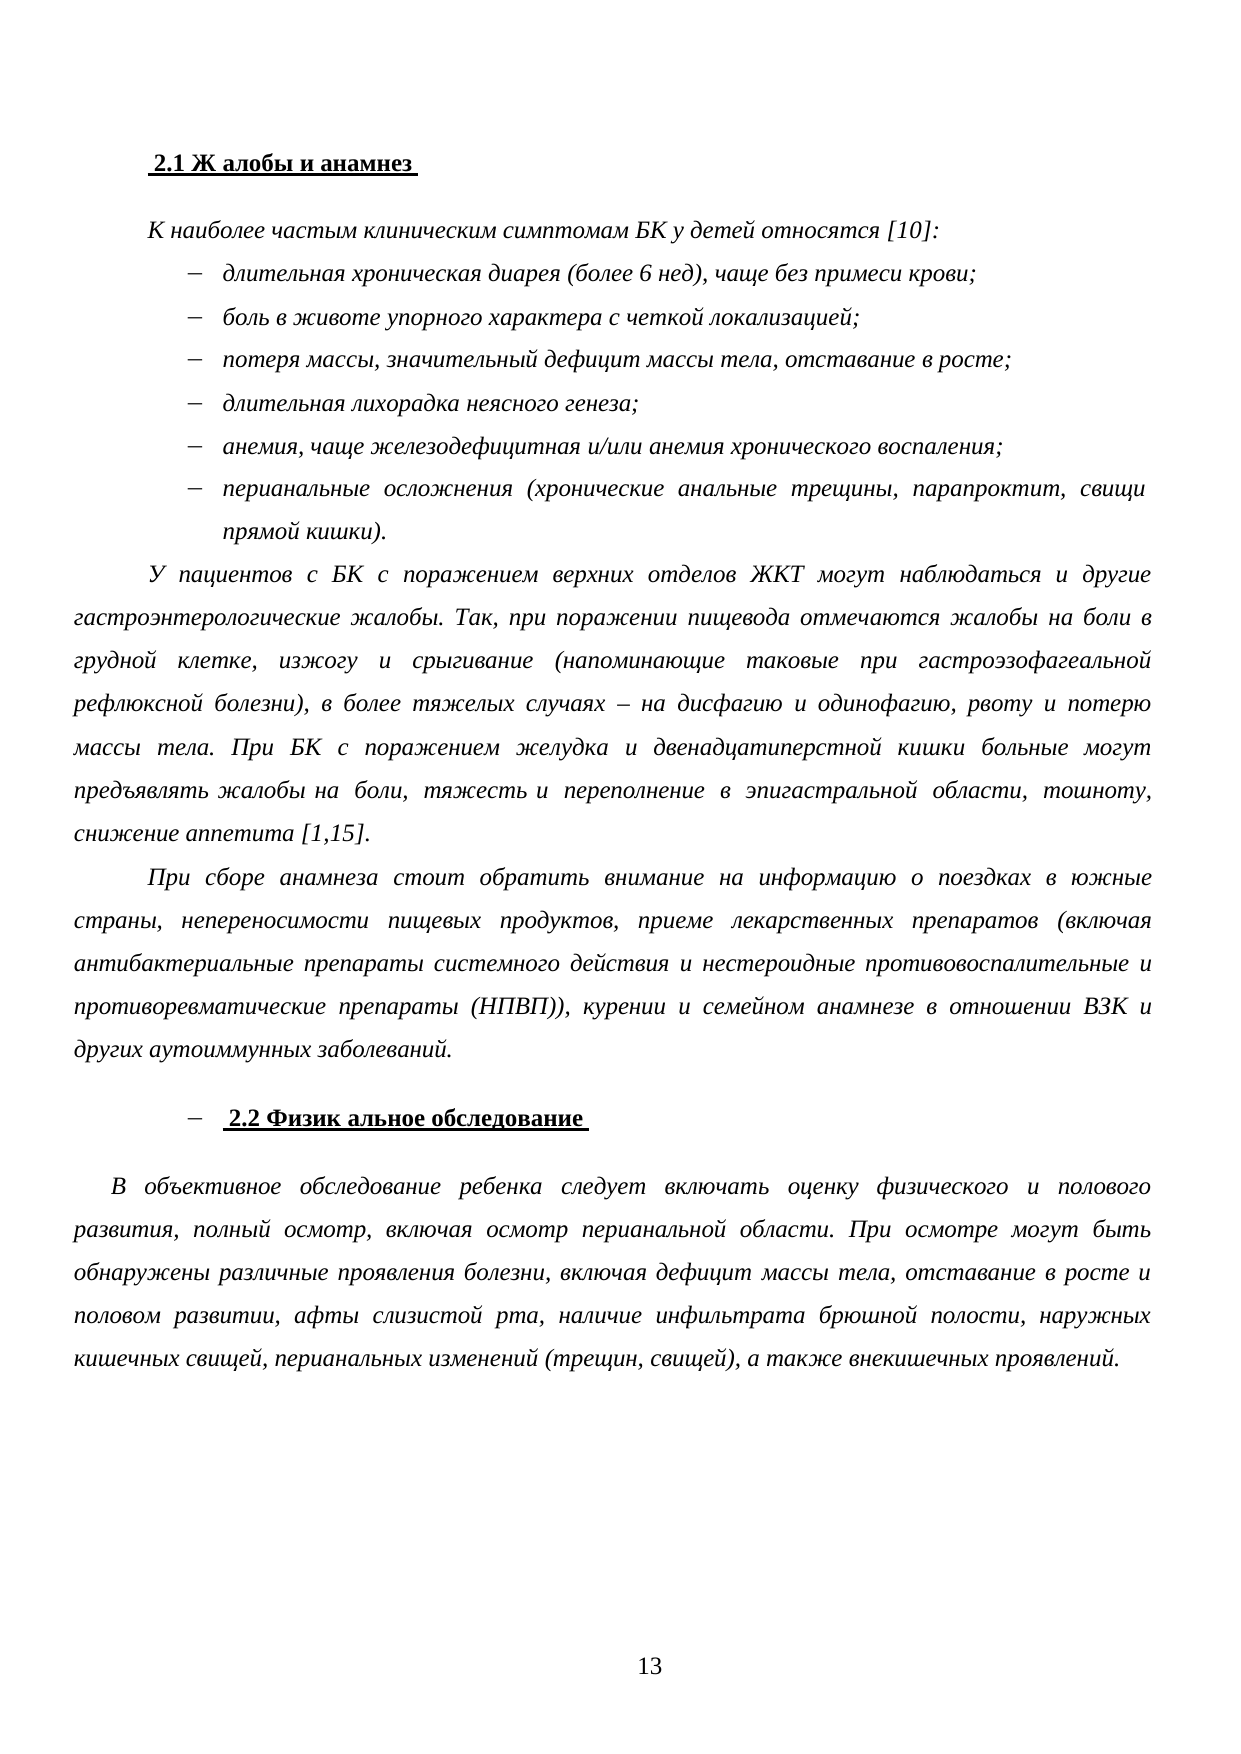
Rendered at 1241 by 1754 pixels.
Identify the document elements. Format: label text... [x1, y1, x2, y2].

text В объективное обследование ребенка следует включать оценку физического и полового развития, полный осмотр, включая осмотр перианальной области. При осмотре могут быть обнаружены различные проявления болезни, включая дефицит массы тела, отставание в росте и половом развитии, афты слизистой рта, наличие инфильтрата брюшной полости, наружных кишечных свищей, перианальных изменений (трещин, свищей), а также внекишечных проявлений. [74, 1171, 1151, 1372]
list длительная хроническая диарея (более 6 нед), чаще без примеси крови; [185, 258, 1163, 287]
text У пациентов с БК с поражением верхних отделов ЖКТ могут наблюдаться и другие гастроэнтерологические жалобы. Так, при поражении пищевода отмечаются жалобы на боли в грудной клетке, изжогу и срыгивание (напоминающие таковые при гастроэзофагеальной рефлюксной болезни), в более тяжелых случаях – на дисфагию и одинофагию, рвоту и потерю массы тела. При БК с поражением желудка и двенадцатиперстной кишки больные могут предъявлять жалобы на боли, тяжесть и переполнение в эпигастральной области, тошноту, снижение аппетита [1,15]. [74, 559, 1152, 847]
text К наиболее частым клиническим симптомам БК у детей относятся [10]: [147, 215, 1163, 244]
list потеря массы, значительный дефицит массы тела, отставание в росте; [185, 344, 1163, 373]
list перианальные осложнения (хронические анальные трещины, парапроктит, свищи прямой кишки). [185, 473, 1151, 544]
text При сборе анамнеза стоит обратить внимание на информацию о поездках в южные страны, непереносимости пищевых продуктов, приеме лекарственных препаратов (включая антибактериальные препараты системного действия и нестероидные противовоспалительные и противоревматические препараты (НПВП)), курении и семейном анамнезе в отношении ВЗК и других аутоиммунных заболеваний. [74, 862, 1152, 1063]
subtitle 2.2 Физик альное обследование [185, 1103, 1163, 1132]
subtitle 2.1 Ж алобы и анамнез [147, 148, 1163, 177]
list анемия, чаще железодефицитная и/или анемия хронического воспаления; [185, 431, 1163, 459]
list длительная лихорадка неясного генеза; [185, 388, 1163, 416]
list боль в животе упорного характера с четкой локализацией; [185, 302, 1163, 330]
